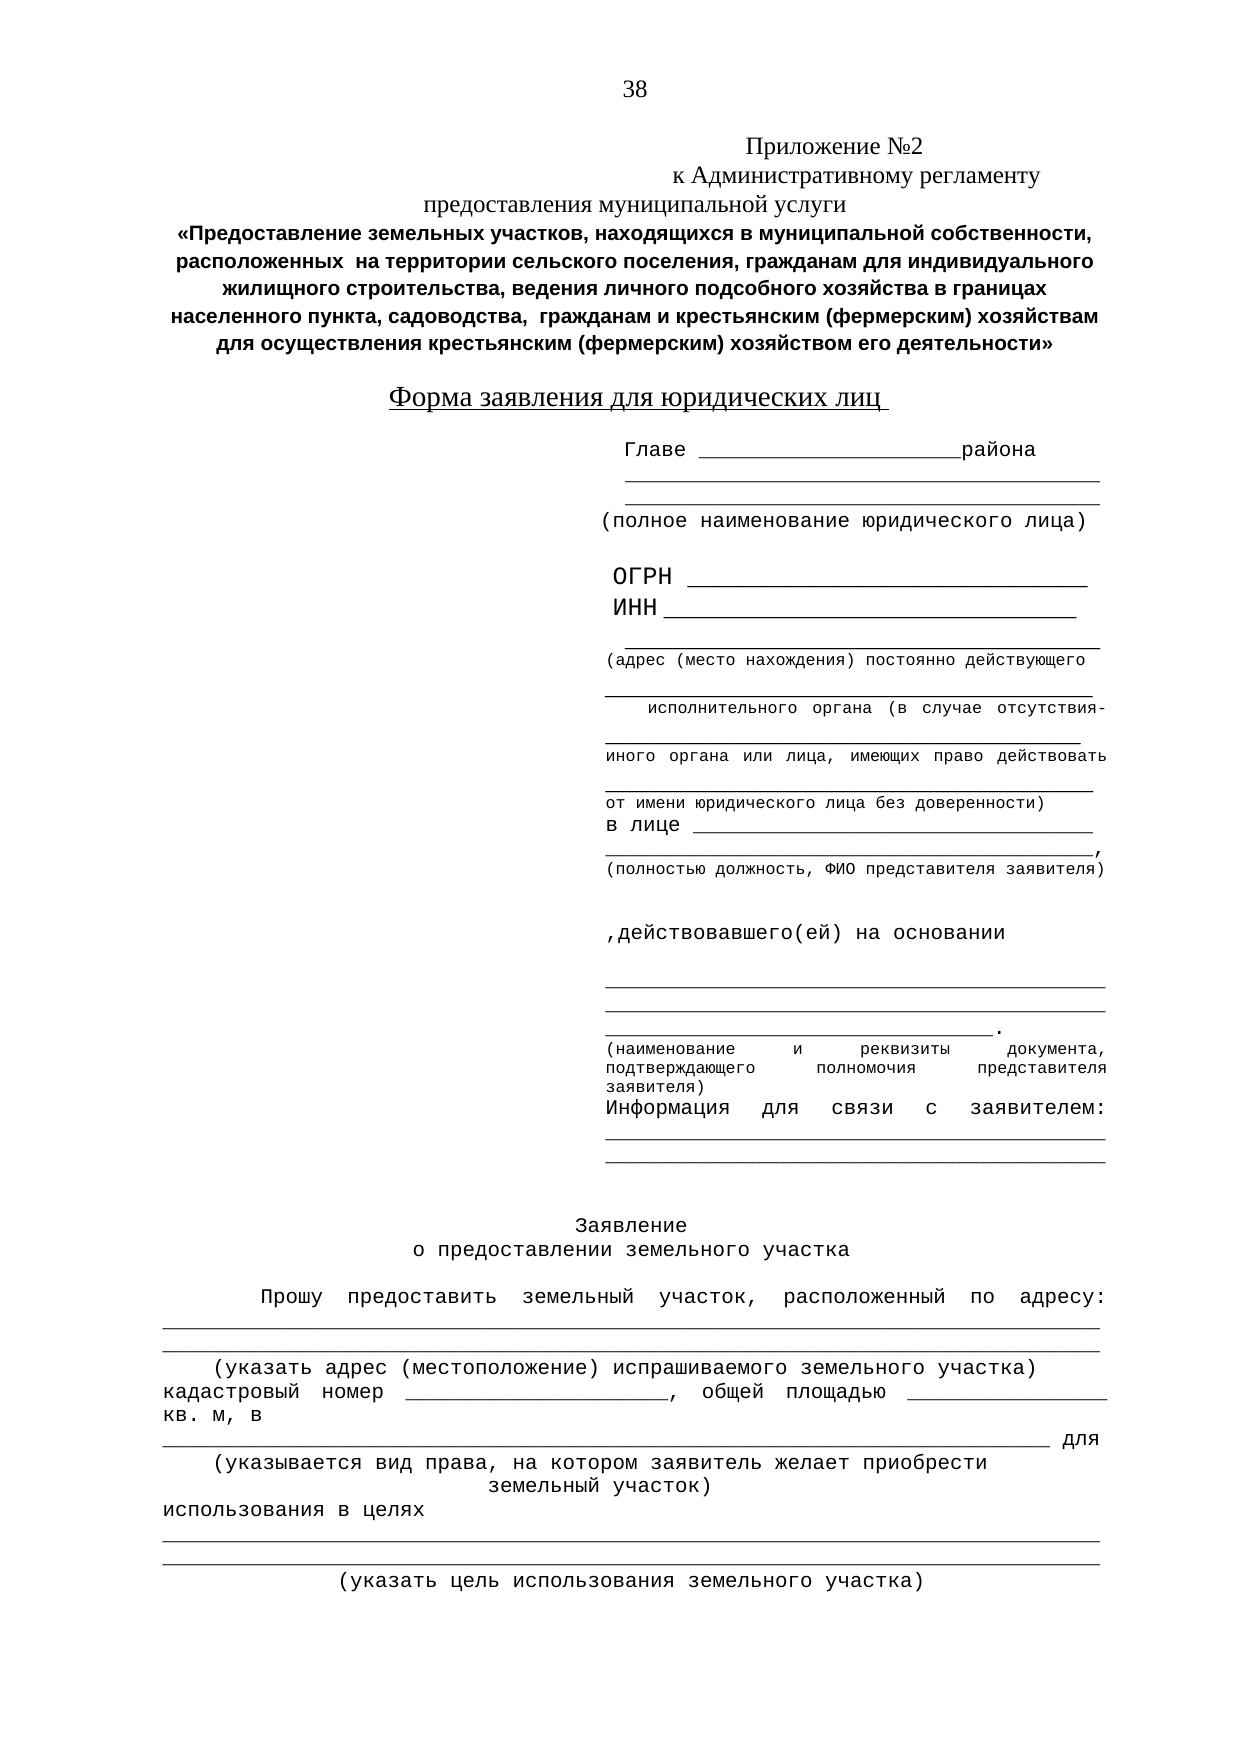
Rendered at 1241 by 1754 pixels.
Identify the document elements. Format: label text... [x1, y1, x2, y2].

text (указать адрес (местоположение) испрашиваемого земельного участка) [162, 1357, 1107, 1381]
text использования в целях ______________________________________________________________________________________________________________________________________________________ [162, 1499, 1107, 1570]
text Заявление [162, 1215, 1107, 1239]
text Приложение №2 [561, 131, 1107, 160]
text ______________________________________ [162, 486, 1107, 510]
text _______________________________________ [561, 671, 1107, 699]
text ___________________________________________________________________________ [162, 1333, 1107, 1357]
text ОГРН ________________________________ [162, 561, 1107, 592]
text в лице ________________________________ [605, 813, 1107, 837]
text _______________________________________, [605, 837, 1107, 861]
text исполнительного органа (в случае отсутствия- ______________________________________ иного органа или лица, имеющих право действовать _______________________________________ [546, 699, 1107, 795]
text (указать цель использования земельного участка) [162, 1570, 1107, 1593]
text Форма заявления для юридических лиц [162, 379, 1107, 413]
text (полностью должность, ФИО представителя заявителя) [605, 861, 1107, 880]
text ______________________________________ [162, 462, 1107, 486]
text от имени юридического лица без доверенности) [605, 795, 1107, 813]
text Информация для связи с заявителем: ________________________________________ [605, 1097, 1107, 1144]
text земельный участок) [162, 1475, 1107, 1499]
text ________________________________________ [605, 1144, 1107, 1168]
text Прошу предоставить земельный участок, расположенный по адресу: ___________________________________________________________________________ [162, 1286, 1107, 1333]
text ______________________________________ [162, 623, 1107, 652]
text _______________________________________________________________________ для [162, 1428, 1107, 1452]
text (адрес (место нахождения) постоянно действующего [605, 652, 1107, 671]
text ИНН _________________________________ [162, 592, 1107, 623]
text к Административному регламенту [605, 160, 1107, 189]
text (наименование и реквизиты документа, подтверждающего полномочия представителя заявителя) [605, 1040, 1107, 1097]
text Главе _____________________района [162, 439, 1107, 462]
text предоставления муниципальной услуги «Предоставление земельных участков, находящихся в муниципальной собственности, расположенных на территории сельского поселения, гражданам для индивидуального жилищного строительства, ведения личного подсобного хозяйства в границах населенного пункта, садоводства, гражданам и крестьянским (фермерским) хозяйствам для осуществления крестьянским (фермерским) хозяйством его деятельности» [162, 189, 1107, 355]
text кадастровый номер _____________________, общей площадью ________________ кв. м, в [162, 1381, 1107, 1428]
text _______________________________________________________________________. [605, 993, 1107, 1040]
text (полное наименование юридического лица) [162, 510, 1107, 533]
text ,действовавшего(ей) на основании [605, 922, 1107, 946]
text о предоставлении земельного участка [162, 1239, 1107, 1262]
text (указывается вид права, на котором заявитель желает приобрести [162, 1452, 1107, 1475]
text ________________________________________ [605, 969, 1107, 993]
